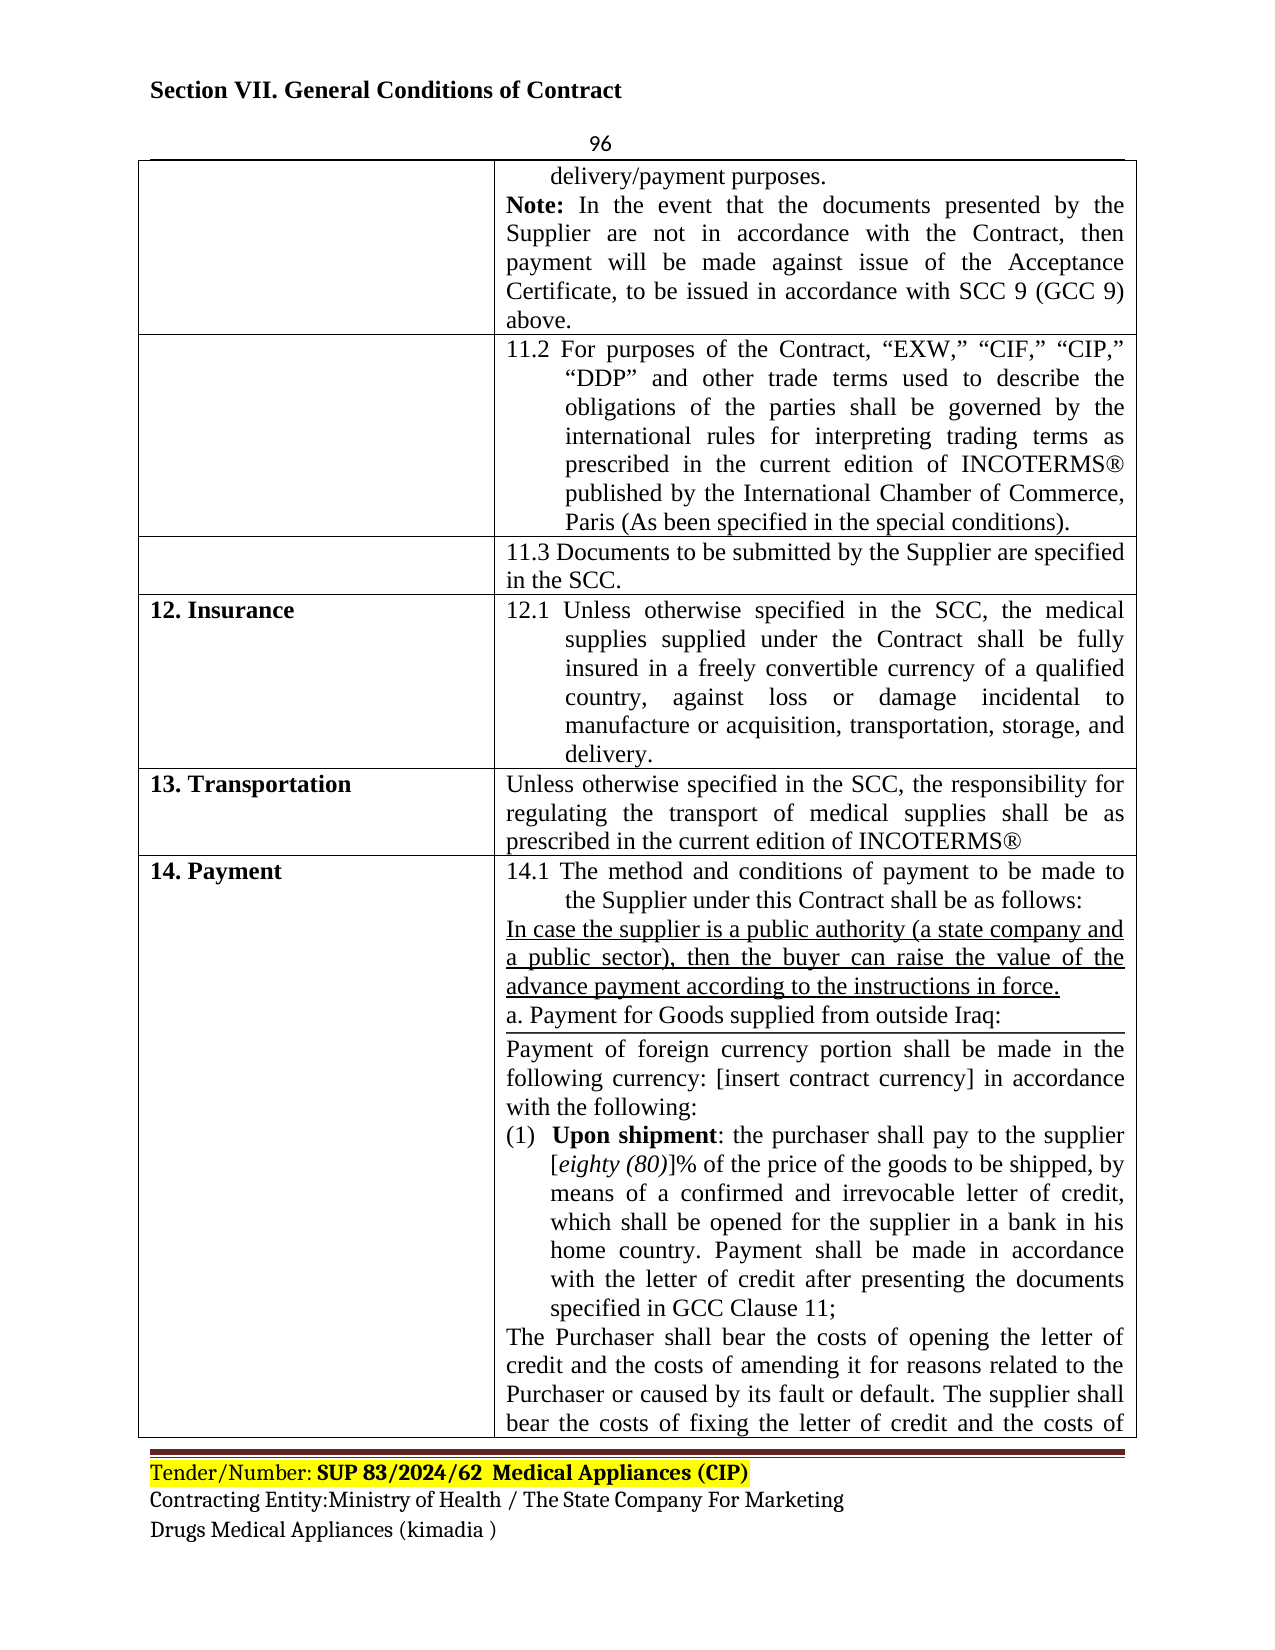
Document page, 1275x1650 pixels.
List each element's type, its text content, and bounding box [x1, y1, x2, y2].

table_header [495, 161, 1136, 333]
table_cell 11.2 For purposes of the Contract, “EXW,” “CIF,” “CIP,” “DDP” and other trade terms used to describe the obligations of the parties shall be governed by the international rules for interpreting trading terms as prescribed in the current edition of INCOTERMS® published by the International Chamber of Commerce, Paris (As been specified in the special conditions). [495, 335, 1136, 536]
table_cell 13. Transportation [139, 769, 494, 855]
table_cell 11.3 Documents to be submitted by the Supplier are specified in the SCC. [495, 537, 1136, 594]
table_cell 14. Payment [139, 856, 494, 1437]
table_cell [495, 856, 1136, 1437]
table_cell [139, 335, 494, 536]
table_header [139, 161, 494, 333]
table_cell 12. Insurance [139, 595, 494, 768]
table_cell [139, 537, 494, 594]
table_cell 12.1 Unless otherwise specified in the SCC, the medical supplies supplied under the Contract shall be fully insured in a freely convertible currency of a qualified country, against loss or damage incidental to manufacture or acquisition, transportation, storage, and delivery. [495, 595, 1136, 768]
table_cell Unless otherwise specified in the SCC, the responsibility for regulating the transport of medical supplies shall be as prescribed in the current edition of INCOTERMS® [495, 769, 1136, 855]
